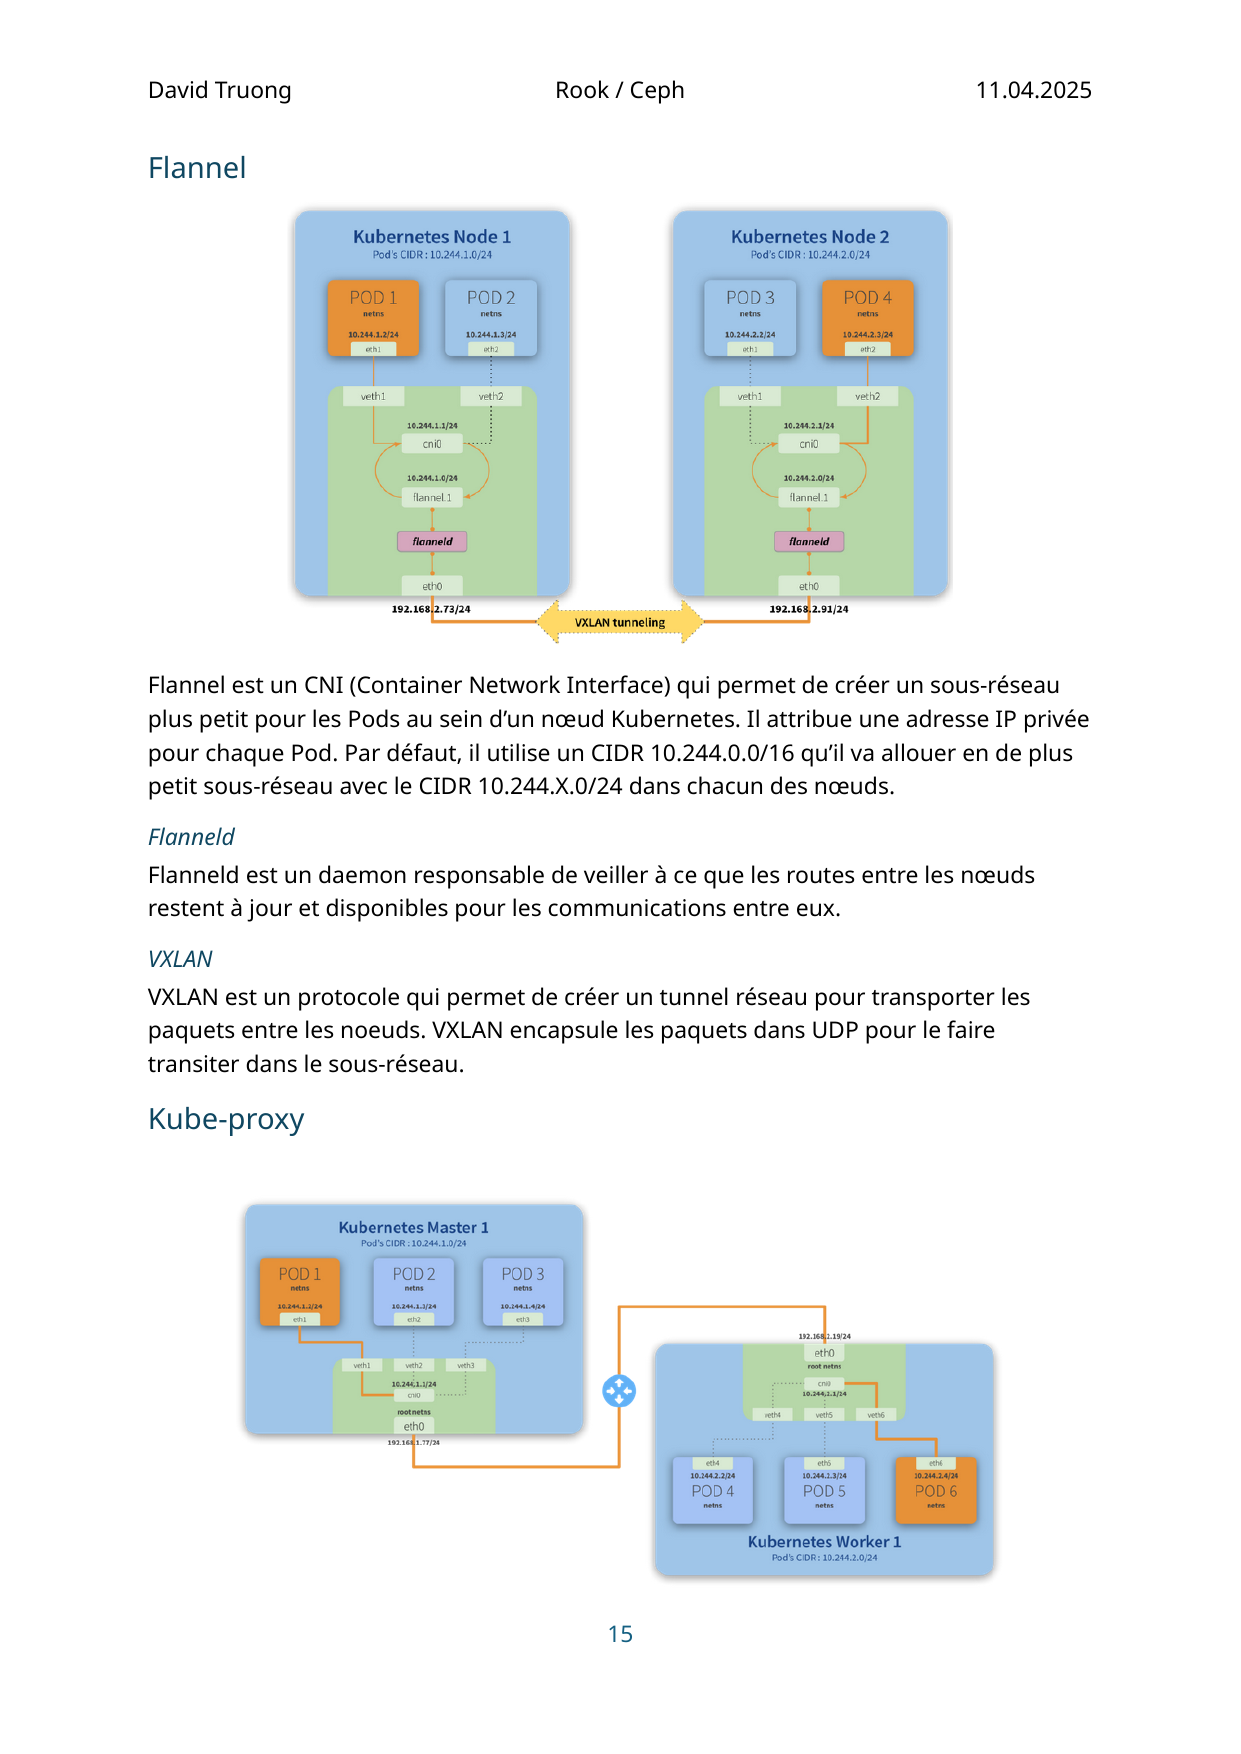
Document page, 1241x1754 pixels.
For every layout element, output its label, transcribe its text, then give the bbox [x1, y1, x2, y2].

text VXLAN est un protocole qui permet de créer un tunnel réseau pour transporter les paquets entre les noeuds. VXLAN encapsule les paquets dans UDP pour le faire transiter dans le sous-réseau. [148, 981, 1093, 1079]
picture [287, 198, 953, 650]
subtitle VXLAN [148, 943, 1093, 974]
subtitle Flannel [148, 148, 1093, 187]
subtitle Kube-proxy [148, 1099, 1093, 1181]
text Flanneld est un daemon responsable de veiller à ce que les routes entre les nœuds restent à jour et disponibles pour les communications entre eux. [148, 859, 1093, 924]
text Flannel est un CNI (Container Network Interface) qui permet de créer un sous-réseau plus petit pour les Pods au sein d’un nœud Kubernetes. Il attribue une adresse IP privée pour chaque Pod. Par défaut, il utilise un CIDR 10.244.0.0/16 qu’il va allouer en de plus petit sous-réseau avec le CIDR 10.244.X.0/24 dans chacun des nœuds. [148, 669, 1093, 802]
subtitle Flanneld [148, 821, 1093, 852]
picture [236, 1192, 1005, 1596]
